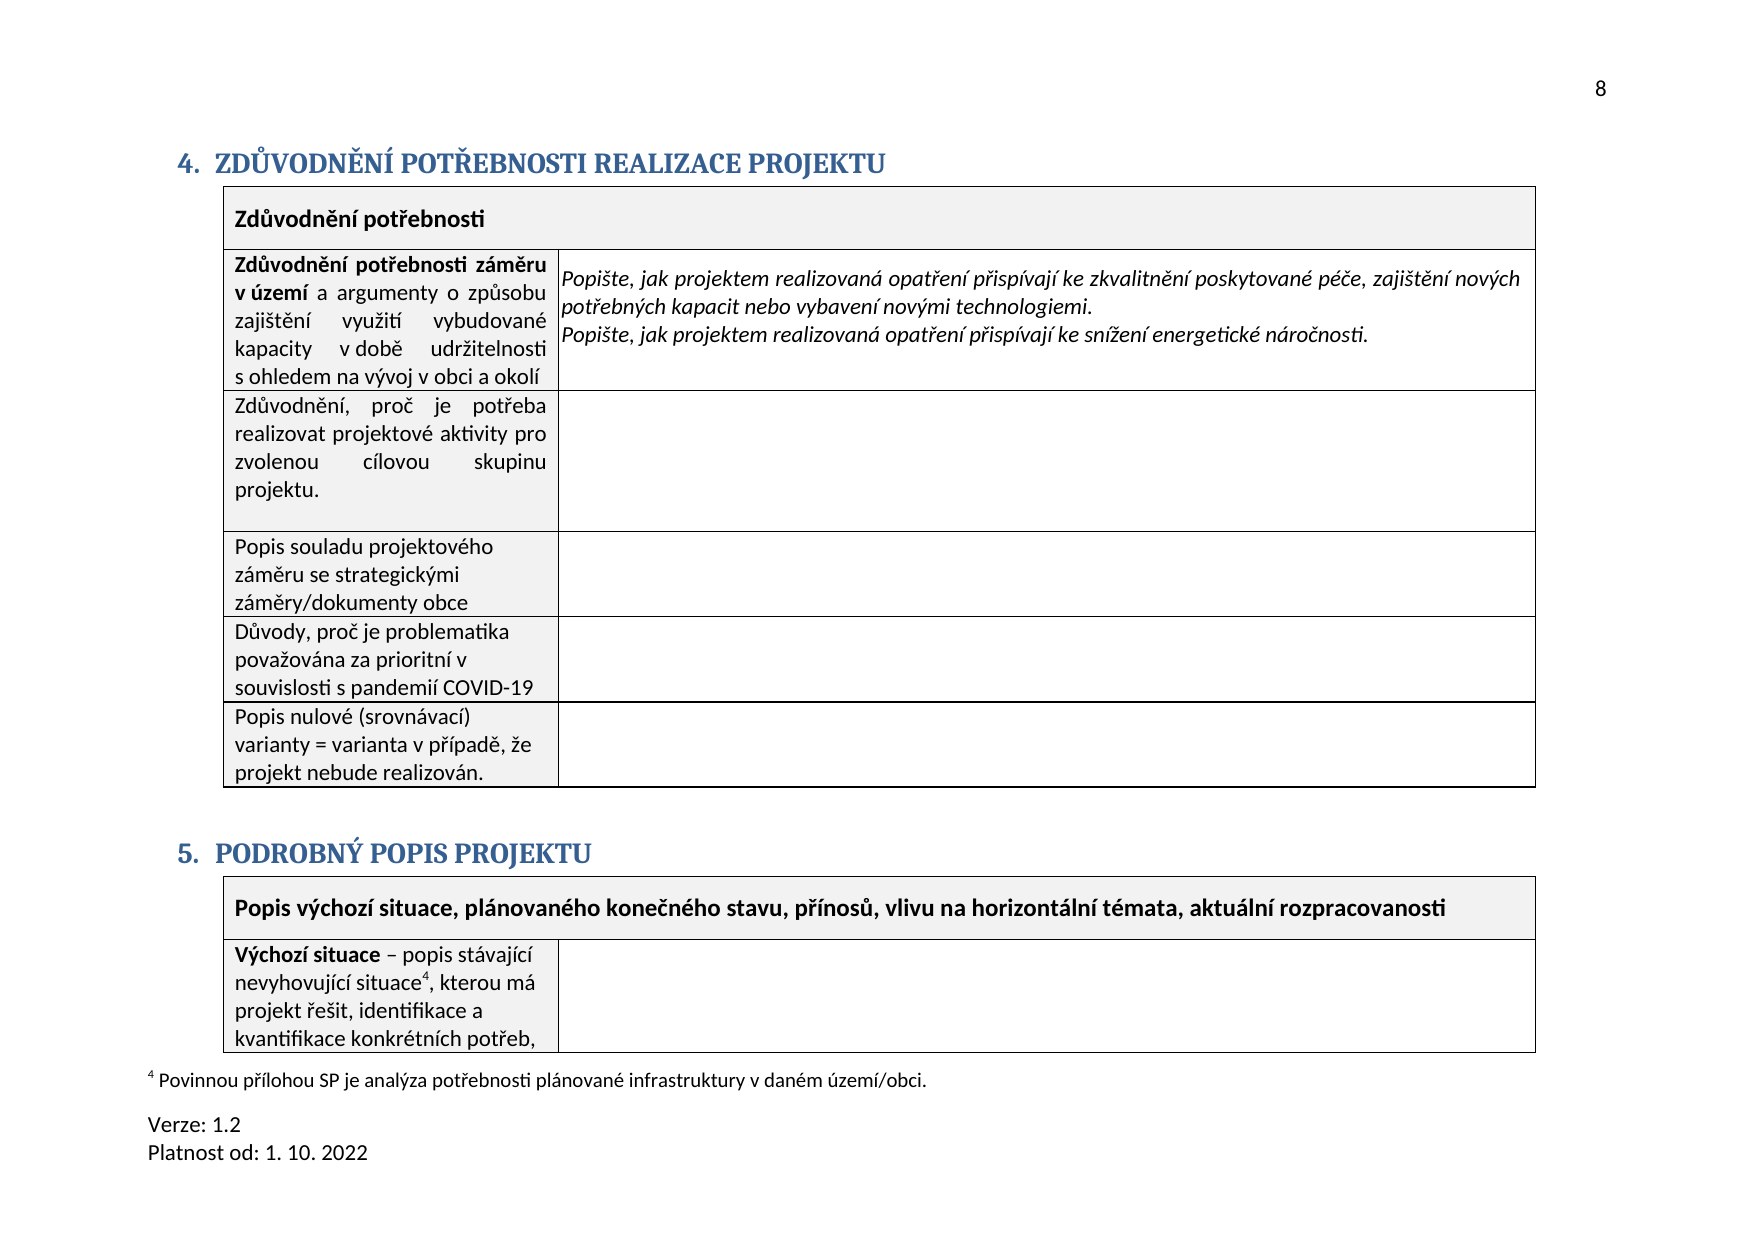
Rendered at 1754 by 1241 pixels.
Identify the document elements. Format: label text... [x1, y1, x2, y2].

table_header Popis výchozí situace, plánovaného konečného stavu, přínosů, vlivu na horizontální témata, aktuální rozpracovanosti [224, 877, 1535, 939]
table_header Zdůvodnění potřebnosti [224, 187, 1535, 249]
table_cell Popis nulové (srovnávací) varianty = varianta v případě, že projekt nebude realizován. [224, 703, 558, 786]
table_cell [559, 391, 1535, 531]
subtitle ZDŮVODNĚNÍ POTŘEBNOSTI REALIZACE PROJEKTU [177, 148, 1606, 181]
table_cell Důvody, proč je problematika považována za prioritní v souvislosti s pandemií COVID-19 [224, 617, 558, 701]
table_cell [559, 703, 1535, 786]
table_cell Popis souladu projektového záměru se strategickými záměry/dokumenty obce [224, 532, 558, 616]
table_cell [559, 532, 1535, 616]
subtitle Podrobný popis projektu [177, 837, 1606, 871]
table_cell Zdůvodnění, proč je potřeba realizovat projektové aktivity pro zvolenou cílovou skupinu projektu. [224, 391, 558, 531]
table_cell [559, 940, 1535, 1052]
table_cell Popište, jak projektem realizovaná opatření přispívají ke zkvalitnění poskytované péče, zajištění nových potřebných kapacit nebo vybavení novými technologiemi. Popište, jak projektem realizovaná opatření přispívají ke snížení energetické náročnosti. [559, 250, 1535, 390]
table_cell [559, 617, 1535, 701]
table_cell Zdůvodnění potřebnosti záměru v území a argumenty o způsobu zajištění využití vybudované kapacity v době udržitelnosti s ohledem na vývoj v obci a okolí [224, 250, 558, 390]
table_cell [224, 940, 558, 1052]
